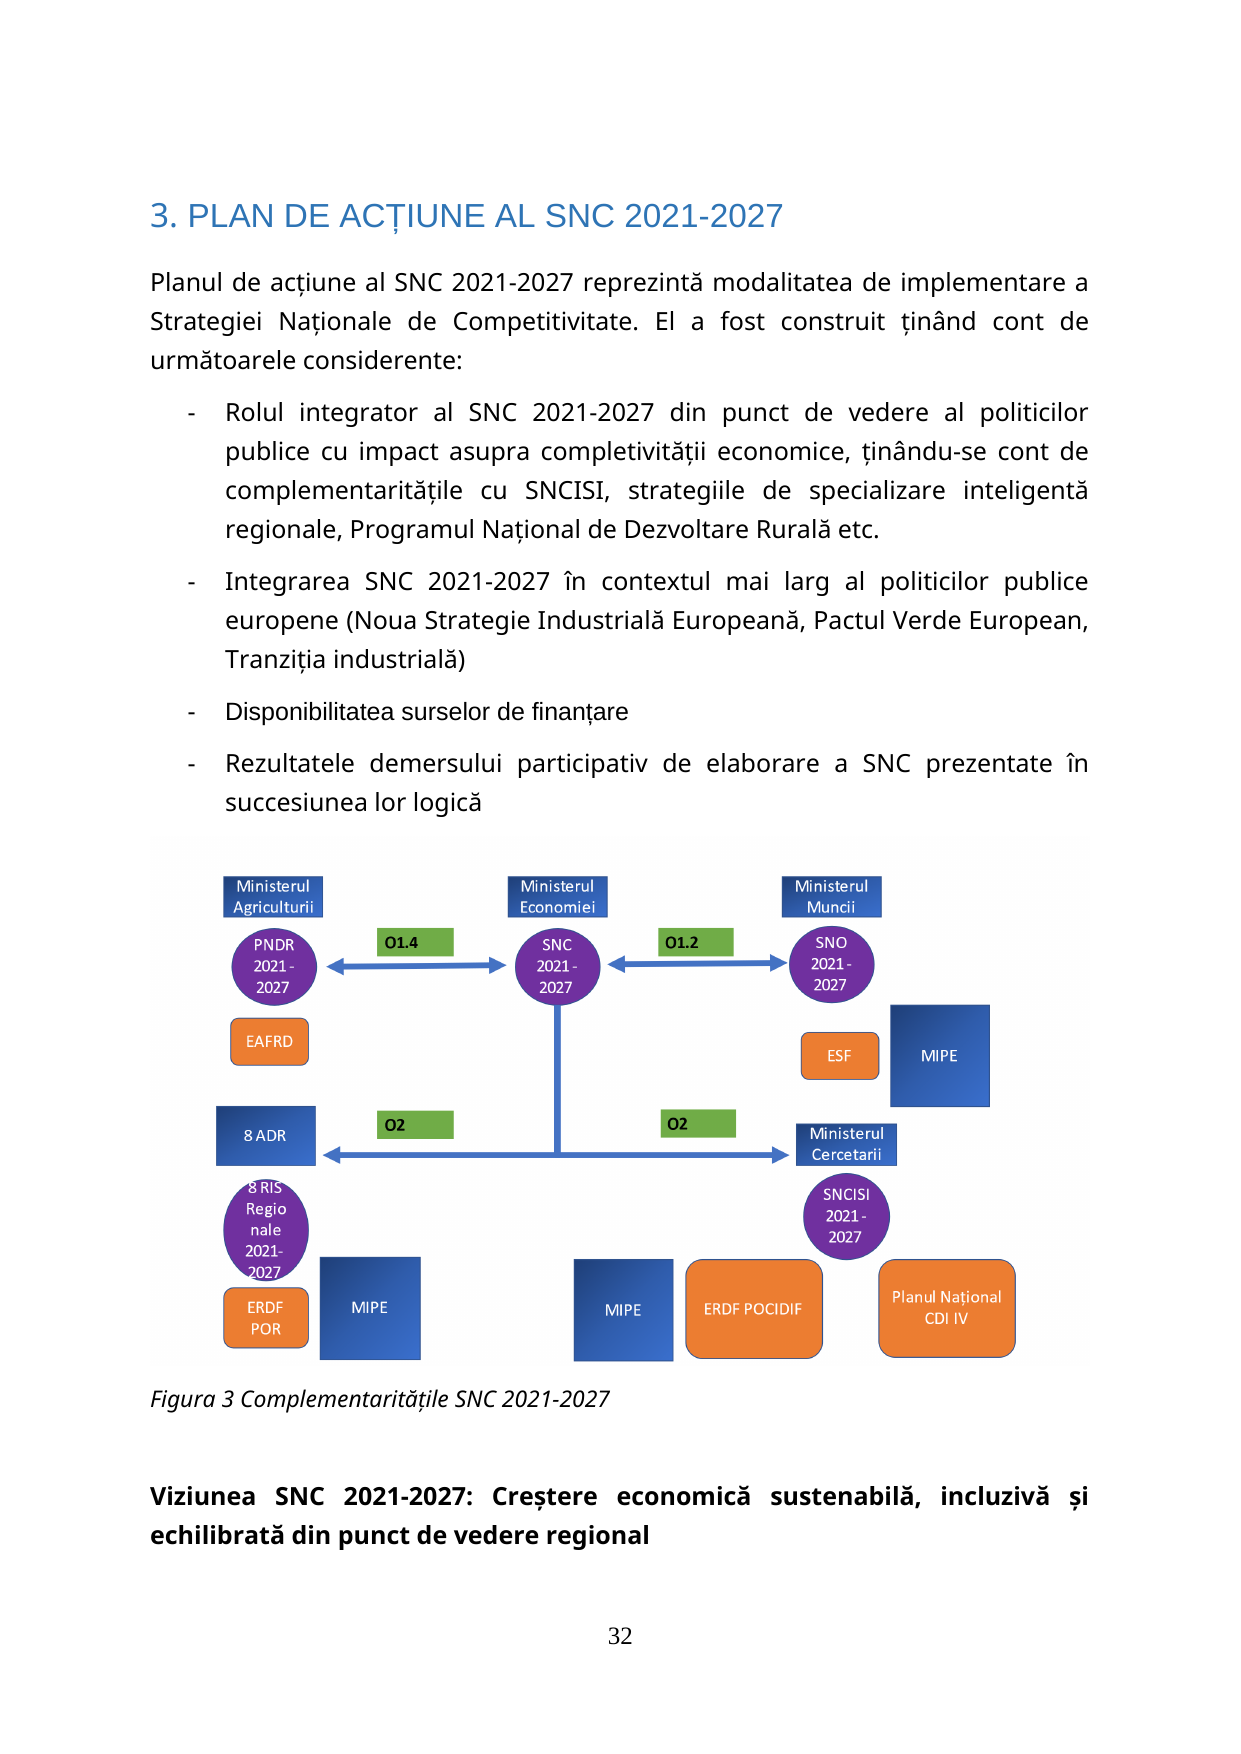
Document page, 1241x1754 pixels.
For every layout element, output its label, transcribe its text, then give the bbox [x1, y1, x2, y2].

picture [150, 836, 1091, 1366]
text Viziunea SNC 2021-2027: Creștere economică sustenabilă, incluzivă și echilibrată din punct de vedere regional [150, 1478, 1090, 1552]
list Rolul integrator al SNC 2021-2027 din punct de vedere al politicilor publice cu impact asupra completivității economice, ținându-se cont de complementaritățile cu SNCISI, strategiile de specializare inteligentă regionale, Programul Național de Dezvoltare Rurală etc. [187, 395, 1090, 546]
text Figura 3 Complementaritățile SNC 2021-2027 [150, 1383, 1090, 1414]
text Planul de acțiune al SNC 2021-2027 reprezintă modalitatea de implementare a Strategiei Naționale de Competitivitate. El a fost construit ținând cont de următoarele considerente: [150, 265, 1090, 377]
list Rezultatele demersului participativ de elaborare a SNC prezentate în succesiunea lor logică [187, 746, 1090, 819]
list Integrarea SNC 2021-2027 în contextul mai larg al politicilor publice europene (Noua Strategie Industrială Europeană, Pactul Verde European, Tranziția industrială) [187, 564, 1090, 676]
